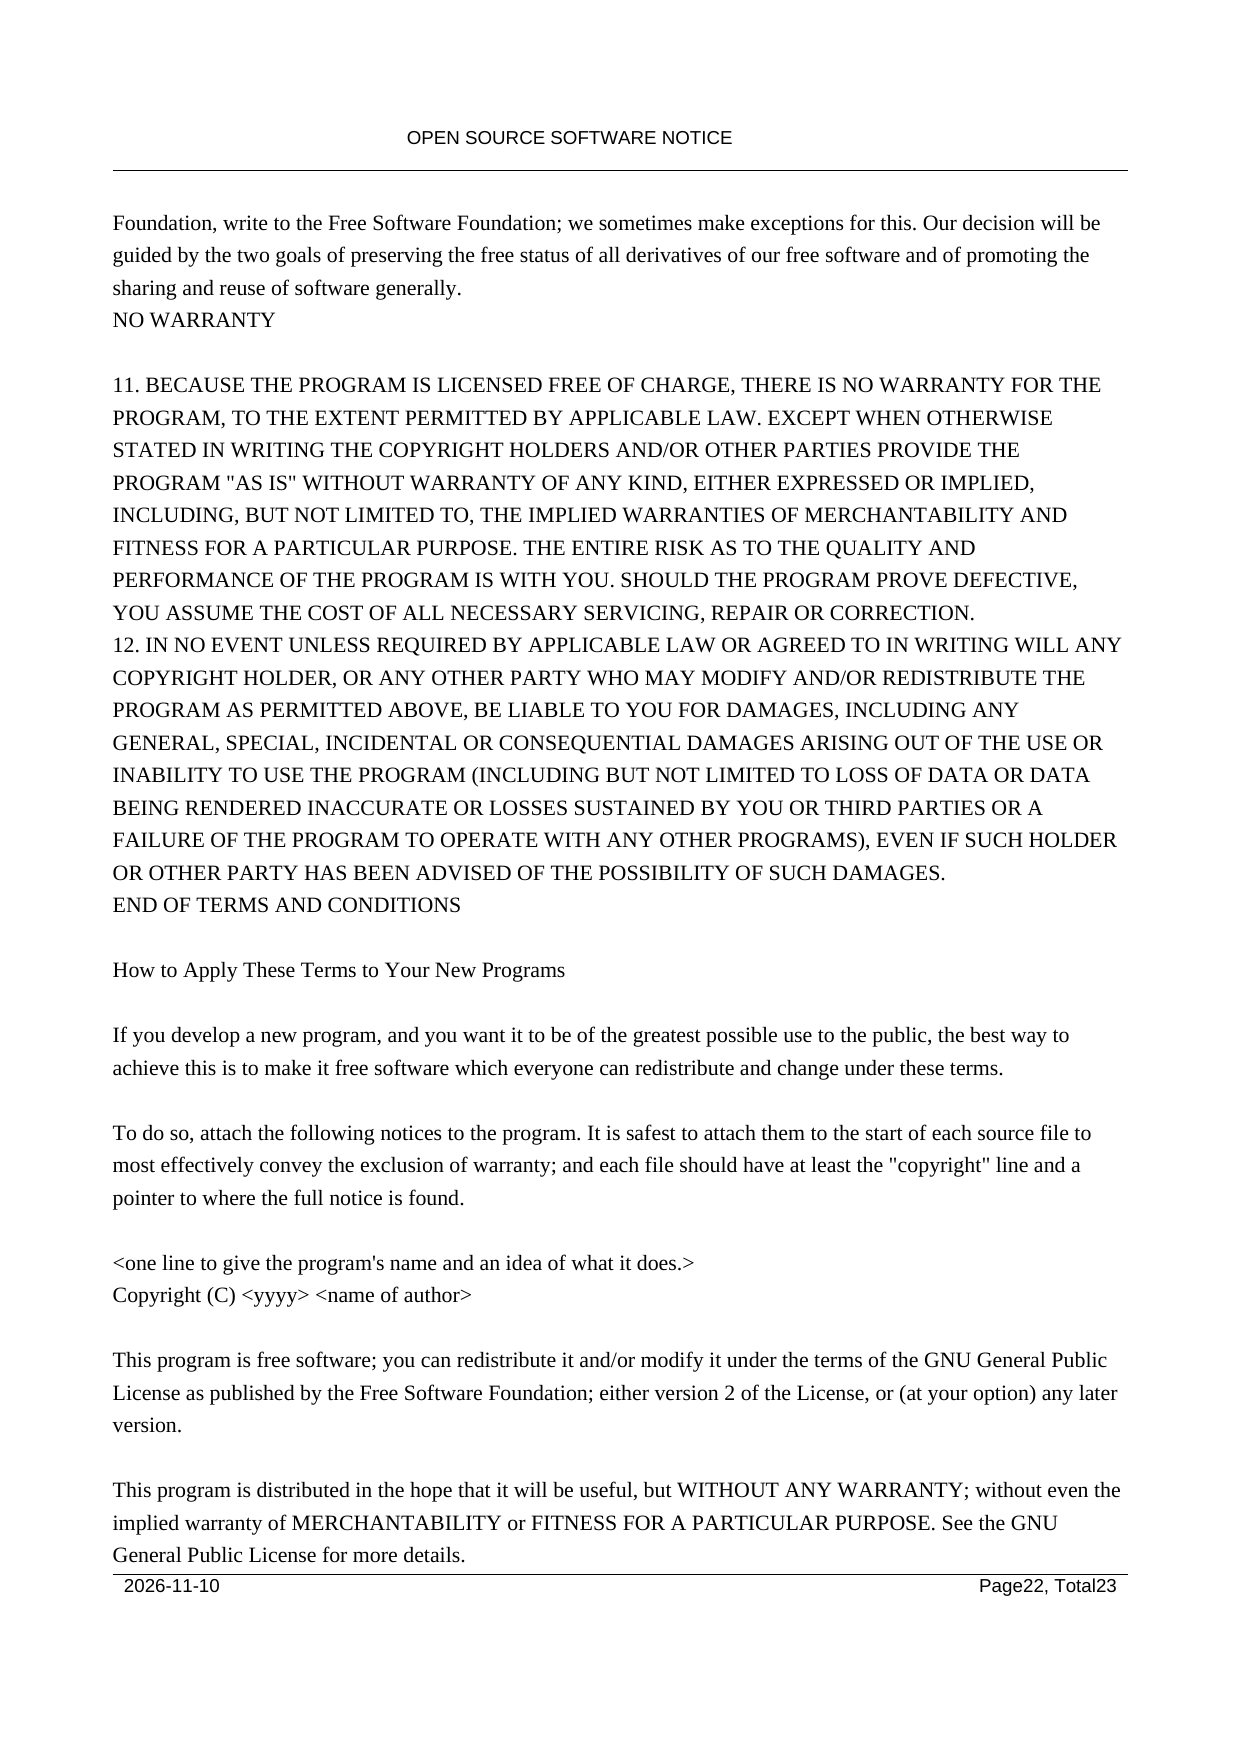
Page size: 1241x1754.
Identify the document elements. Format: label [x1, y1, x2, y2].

text [112, 206, 1128, 1571]
